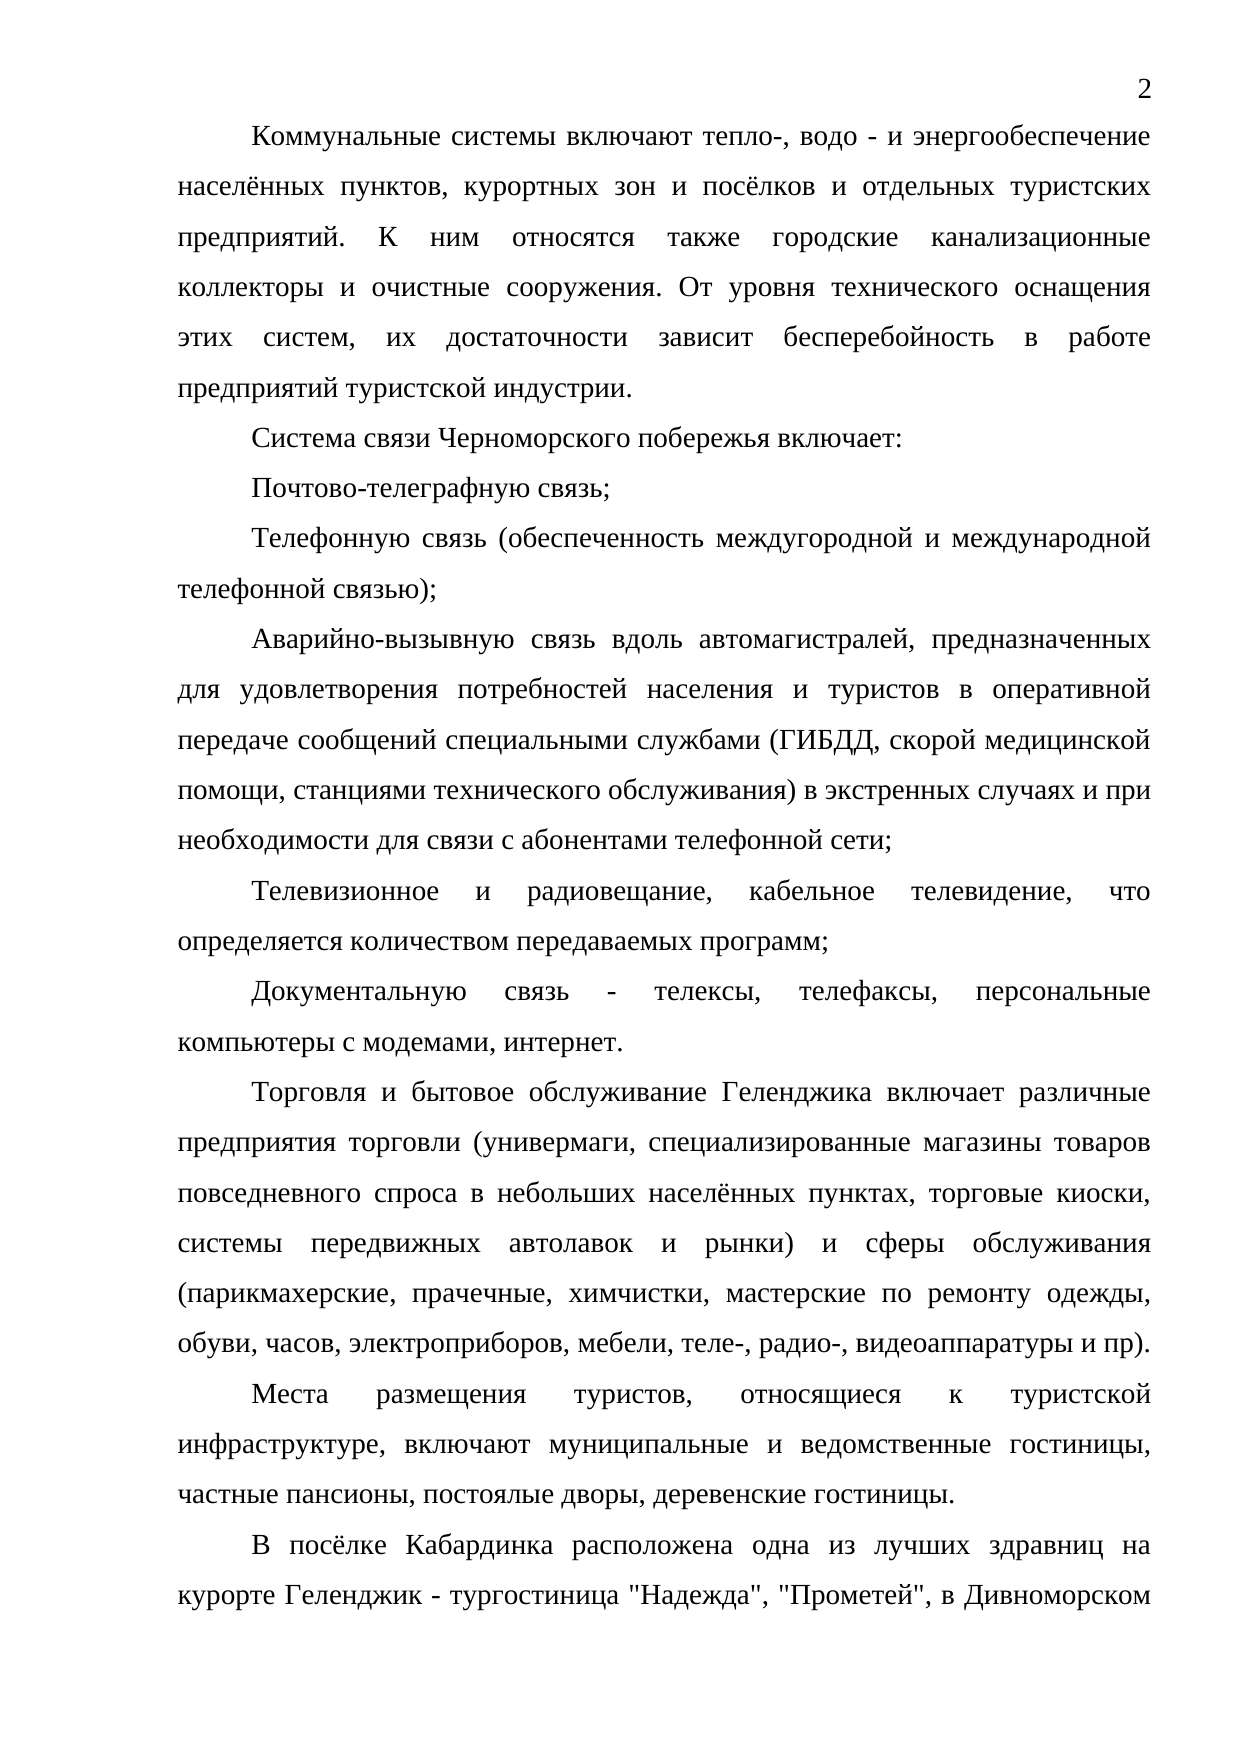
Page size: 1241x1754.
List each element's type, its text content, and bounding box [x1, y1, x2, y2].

text Места размещения туристов, относящиеся к туристской инфраструктуре, включают муниципальные и ведомственные гостиницы, частные пансионы, постоялые дворы, деревенские гостиницы. [177, 1376, 1152, 1510]
text Почтово-телеграфную связь; [177, 470, 1152, 504]
text Документальную связь - телексы, телефаксы, персональные компьютеры с модемами, интернет. [177, 973, 1152, 1057]
text Аварийно-вызывную связь вдоль автомагистралей, предназначенных для удовлетворения потребностей населения и туристов в оперативной передаче сообщений специальными службами (ГИБДД, скорой медицинской помощи, станциями технического обслуживания) в экстренных случаях и при необходимости для связи с абонентами телефонной сети; [177, 621, 1152, 856]
text Торговля и бытовое обслуживание Геленджика включает различные предприятия торговли (универмаги, специализированные магазины товаров повседневного спроса в небольших населённых пунктах, торговые киоски, системы передвижных автолавок и рынки) и сферы обслуживания (парикмахерские, прачечные, химчистки, мастерские по ремонту одежды, обуви, часов, электроприборов, мебели, теле-, радио-, видеоаппаратуры и пр). [177, 1074, 1152, 1359]
text Телевизионное и радиовещание, кабельное телевидение, что определяется количеством передаваемых программ; [177, 873, 1152, 957]
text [177, 1527, 1152, 1611]
text Система связи Черноморского побережья включает: [177, 420, 1152, 453]
text Телефонную связь (обеспеченность междугородной и международной телефонной связью); [177, 521, 1152, 604]
text Коммунальные системы включают тепло-, водо - и энергообеспечение населённых пунктов, курортных зон и посёлков и отдельных туристских предприятий. К ним относятся также городские канализационные коллекторы и очистные сооружения. От уровня технического оснащения этих систем, их достаточности зависит бесперебойность в работе предприятий туристской индустрии. [177, 118, 1152, 403]
